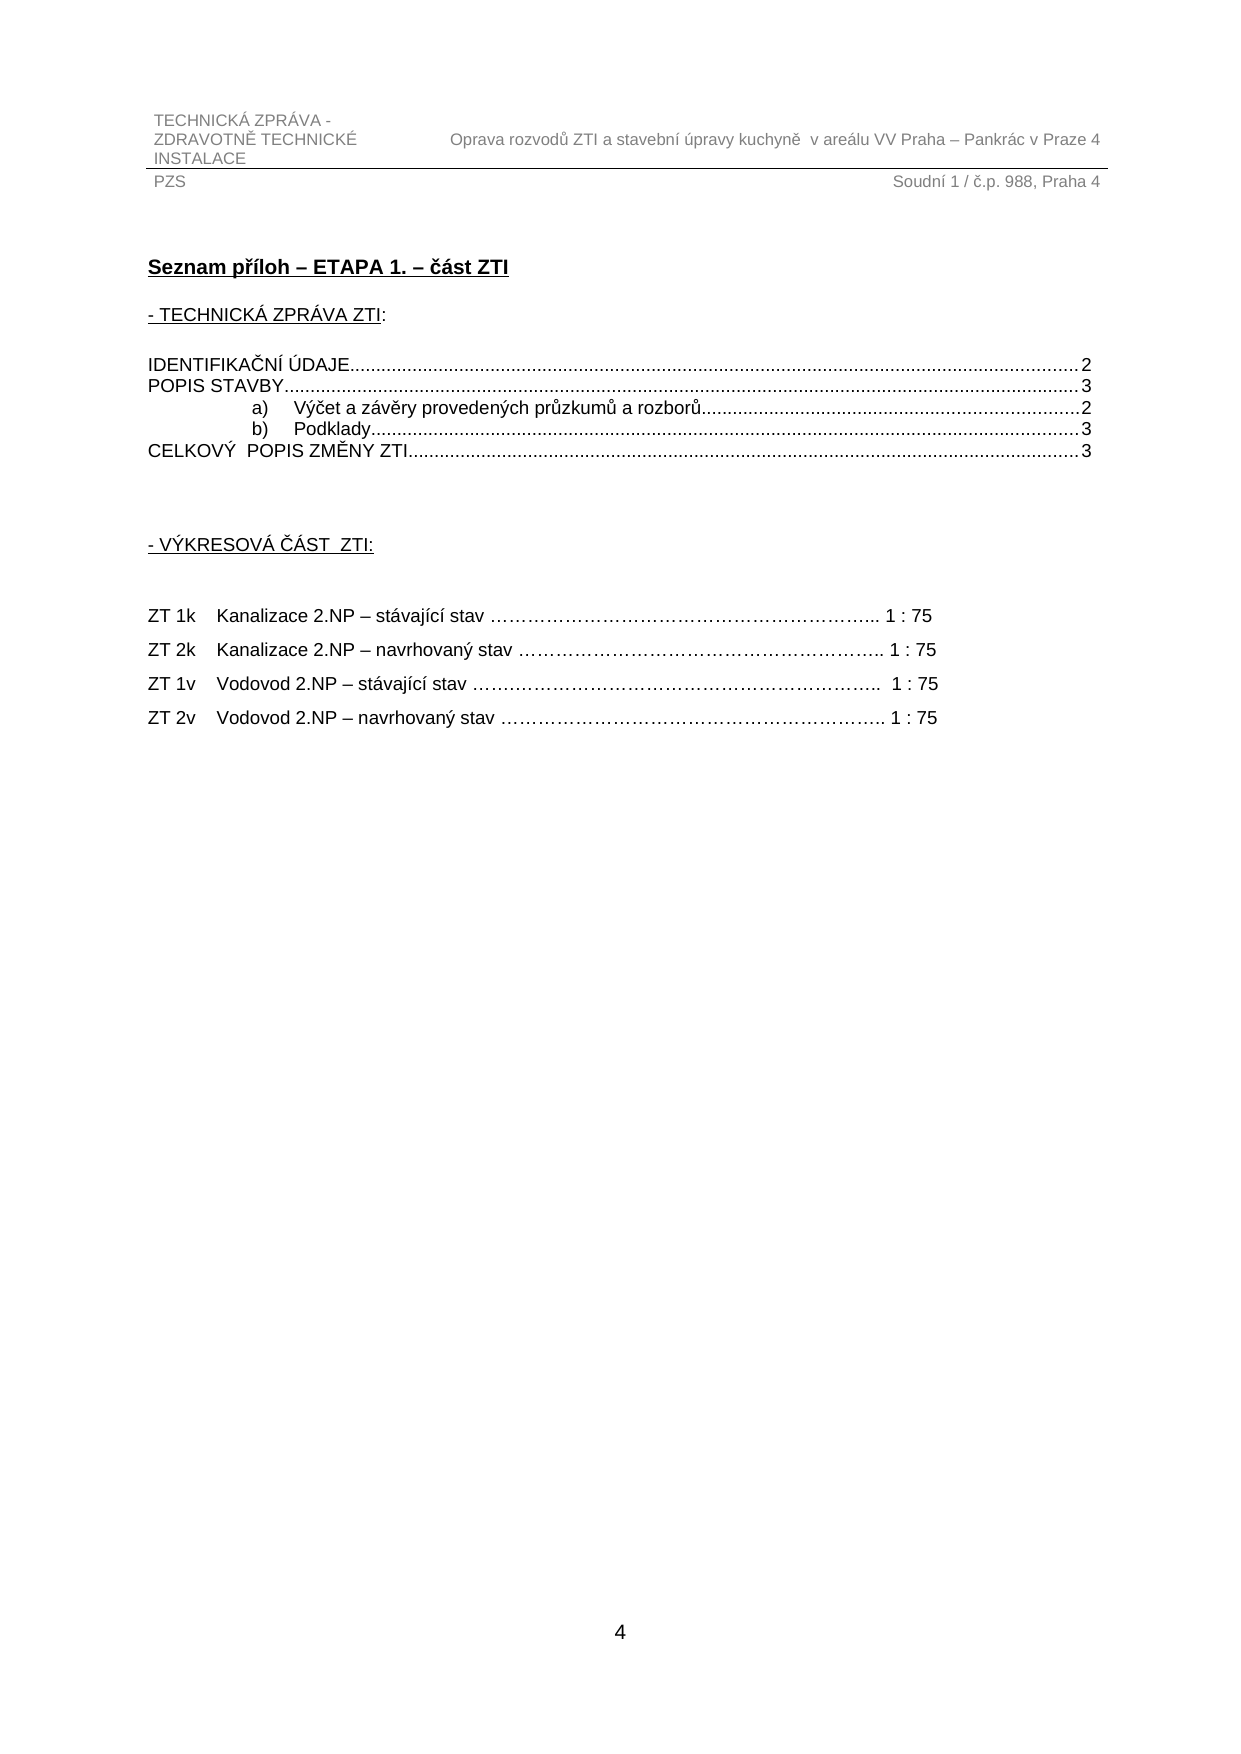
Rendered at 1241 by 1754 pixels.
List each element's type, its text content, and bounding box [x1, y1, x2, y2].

text a) Výčet a závěry provedených průzkumů a rozborů 2 [252, 396, 1092, 418]
text - technická zpráva ZTI: [148, 304, 1092, 325]
text ZT 1v Vodovod 2.NP – stávající stav …….………………………………………………….. 1 : 75 [148, 673, 1092, 694]
text b) Podklady 3 [252, 418, 1092, 439]
text - VÝKRESOVÁ ČÁST ZTI: [148, 534, 1092, 556]
text Seznam příloh – ETAPA 1. – část ZTI [148, 255, 1092, 279]
text ZT 2v Vodovod 2.NP – navrhovaný stav …………………………………………………….. 1 : 75 [148, 707, 1092, 728]
text ZT 2k Kanalizace 2.NP – navrhovaný stav ………………………………………………….. 1 : 75 [148, 639, 1092, 660]
text POPIS STAVBY 3 [148, 375, 1092, 396]
text ZT 1k Kanalizace 2.NP – stávající stav ……………………………………………………... 1 : 75 [148, 604, 1092, 626]
text Celkový popis ZMĚNY ZTI 3 [148, 439, 1092, 461]
text Identifikační údaje 2 [148, 353, 1092, 375]
